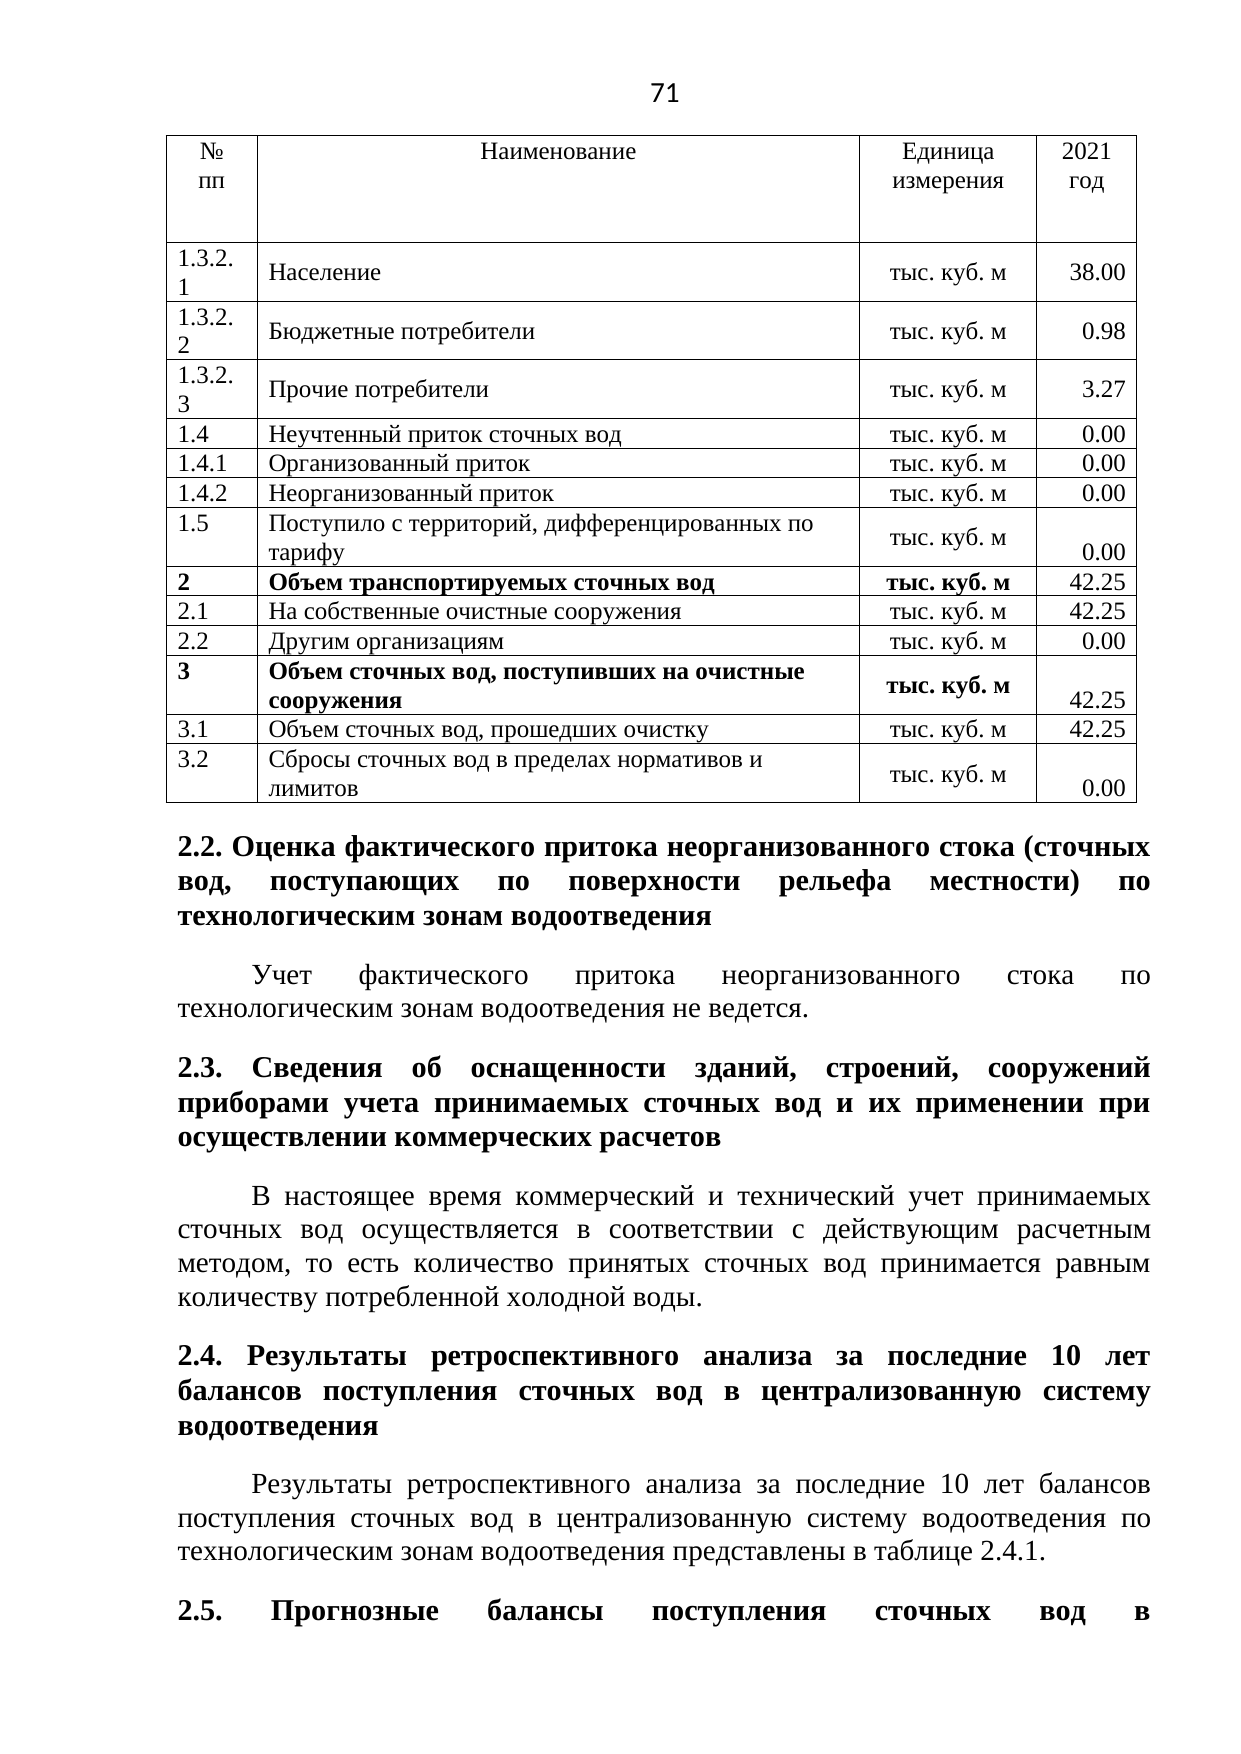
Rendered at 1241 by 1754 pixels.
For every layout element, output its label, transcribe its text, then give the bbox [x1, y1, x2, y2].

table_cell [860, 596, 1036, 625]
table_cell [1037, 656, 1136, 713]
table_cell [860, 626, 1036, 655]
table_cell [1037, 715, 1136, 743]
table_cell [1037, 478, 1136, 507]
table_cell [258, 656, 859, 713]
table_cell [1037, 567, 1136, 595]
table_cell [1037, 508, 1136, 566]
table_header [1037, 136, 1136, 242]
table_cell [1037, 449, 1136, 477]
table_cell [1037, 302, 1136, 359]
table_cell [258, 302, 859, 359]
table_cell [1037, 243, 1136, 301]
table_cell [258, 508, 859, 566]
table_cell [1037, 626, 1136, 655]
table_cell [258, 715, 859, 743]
list 2.3. Сведения об оснащенности зданий, строений, сооружений приборами учета принимаемых сточных вод и их применении при осуществлении коммерческих расчетов [177, 1049, 1152, 1153]
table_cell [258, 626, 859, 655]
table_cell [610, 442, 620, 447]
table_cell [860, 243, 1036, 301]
list 2.4. Результаты ретроспективного анализа за последние 10 лет балансов поступления сточных вод в централизованную систему водоотведения [177, 1337, 1152, 1441]
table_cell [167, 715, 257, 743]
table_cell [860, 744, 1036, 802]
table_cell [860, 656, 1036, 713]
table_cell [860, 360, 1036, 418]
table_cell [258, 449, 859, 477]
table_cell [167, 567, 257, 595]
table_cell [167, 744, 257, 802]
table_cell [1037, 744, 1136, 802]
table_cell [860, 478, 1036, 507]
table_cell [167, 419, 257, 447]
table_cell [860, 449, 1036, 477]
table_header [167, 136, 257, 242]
text Результаты ретроспективного анализа за последние 10 лет балансов поступления сточных вод в централизованную систему водоотведения по технологическим зонам водоотведения представлены в таблице 2.4.1. [177, 1466, 1152, 1567]
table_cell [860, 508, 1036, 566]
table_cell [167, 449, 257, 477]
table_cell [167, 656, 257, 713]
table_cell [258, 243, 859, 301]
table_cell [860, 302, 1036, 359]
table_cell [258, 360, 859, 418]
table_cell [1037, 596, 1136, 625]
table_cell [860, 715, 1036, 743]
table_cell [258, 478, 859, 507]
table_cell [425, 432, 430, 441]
text Учет фактического притока неорганизованного стока по технологическим зонам водоотведения не ведется. [177, 957, 1152, 1024]
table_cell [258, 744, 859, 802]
list 2.2. Оценка фактического притока неорганизованного стока (сточных вод, поступающих по поверхности рельефа местности) по технологическим зонам водоотведения [177, 828, 1152, 932]
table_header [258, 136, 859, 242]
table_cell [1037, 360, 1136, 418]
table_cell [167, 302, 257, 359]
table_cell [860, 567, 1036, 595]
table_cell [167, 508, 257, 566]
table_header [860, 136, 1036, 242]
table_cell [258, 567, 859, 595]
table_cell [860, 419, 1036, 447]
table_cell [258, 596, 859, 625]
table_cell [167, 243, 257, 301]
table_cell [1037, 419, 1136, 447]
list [177, 1592, 1152, 1627]
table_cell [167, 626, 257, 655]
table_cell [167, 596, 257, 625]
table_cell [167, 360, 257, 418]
text В настоящее время коммерческий и технический учет принимаемых сточных вод осуществляется в соответствии с действующим расчетным методом, то есть количество принятых сточных вод принимается равным количеству потребленной холодной воды. [177, 1178, 1152, 1312]
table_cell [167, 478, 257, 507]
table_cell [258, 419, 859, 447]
